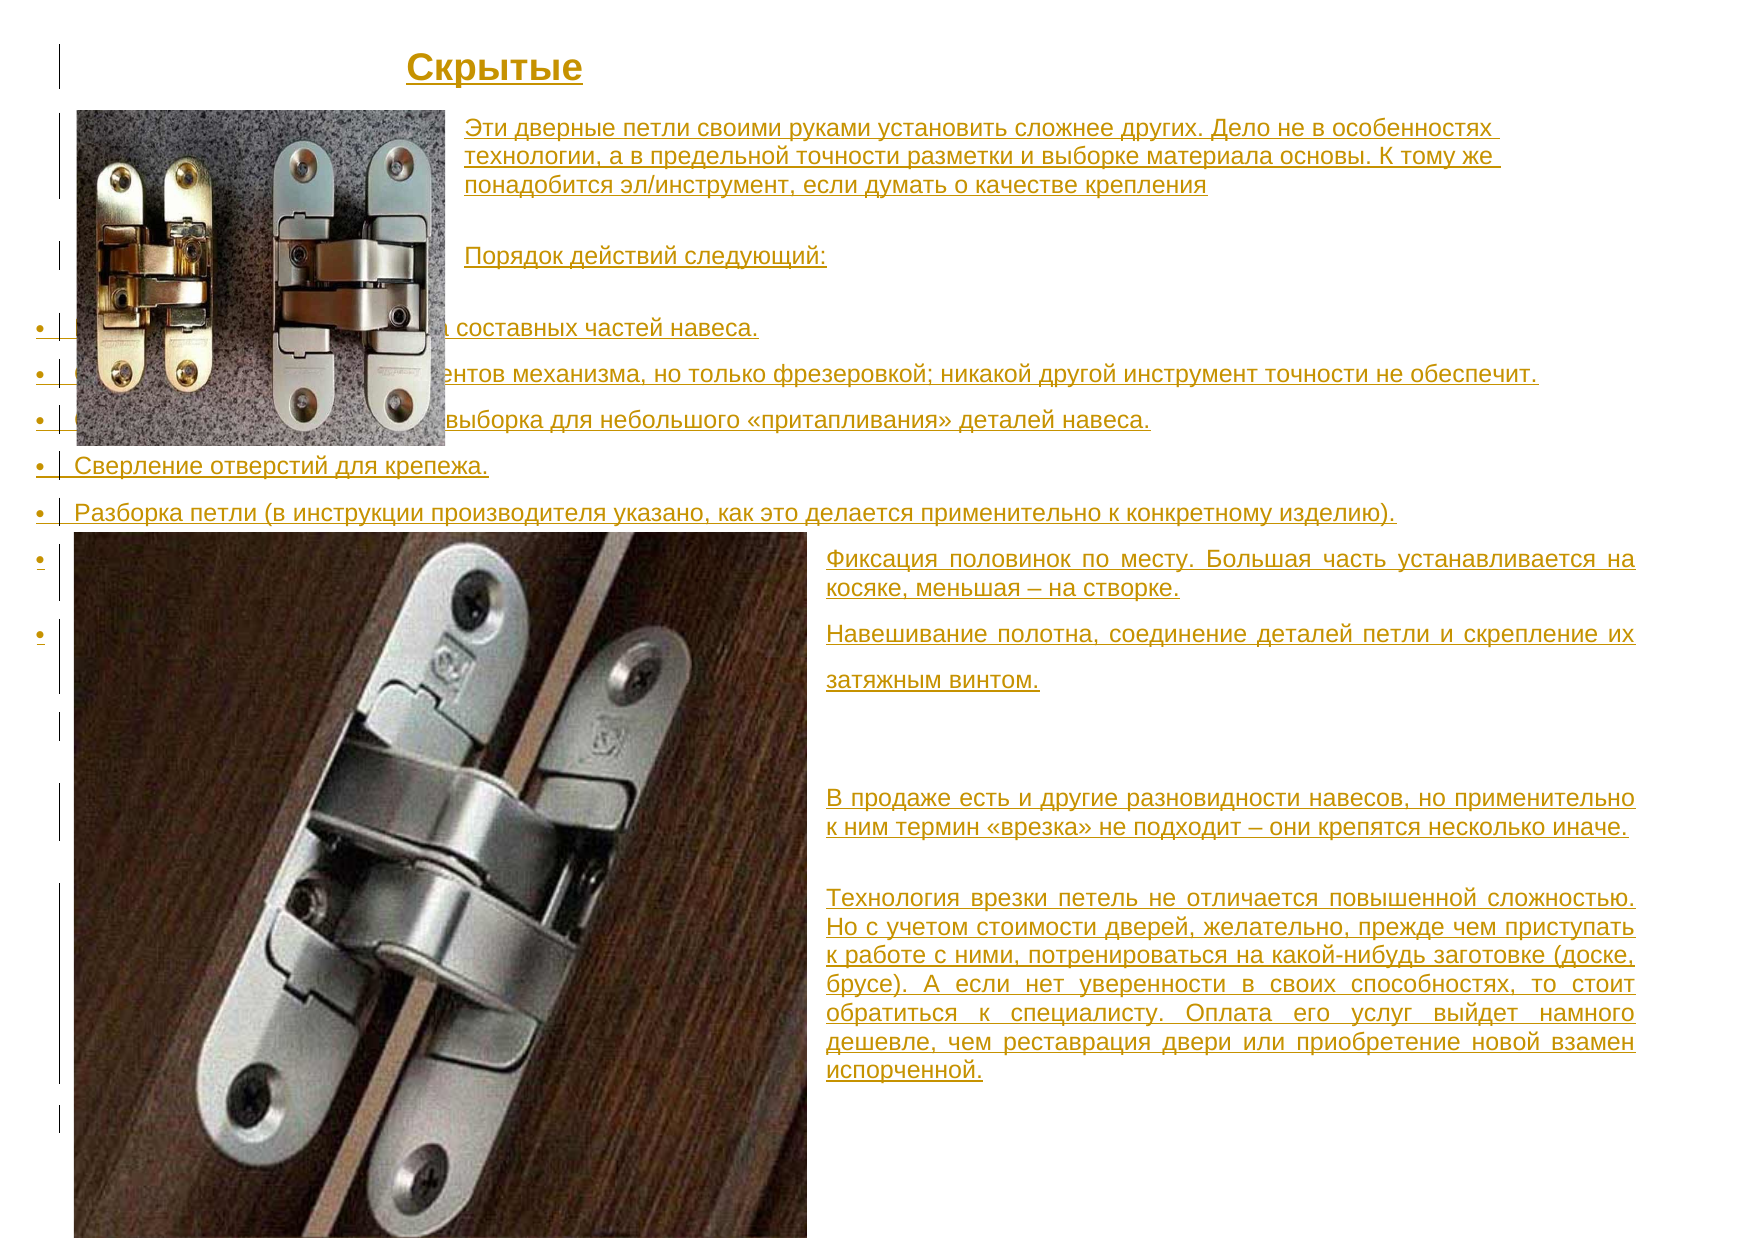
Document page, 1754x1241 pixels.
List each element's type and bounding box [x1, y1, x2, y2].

picture [73, 532, 807, 1238]
picture [76, 110, 445, 446]
